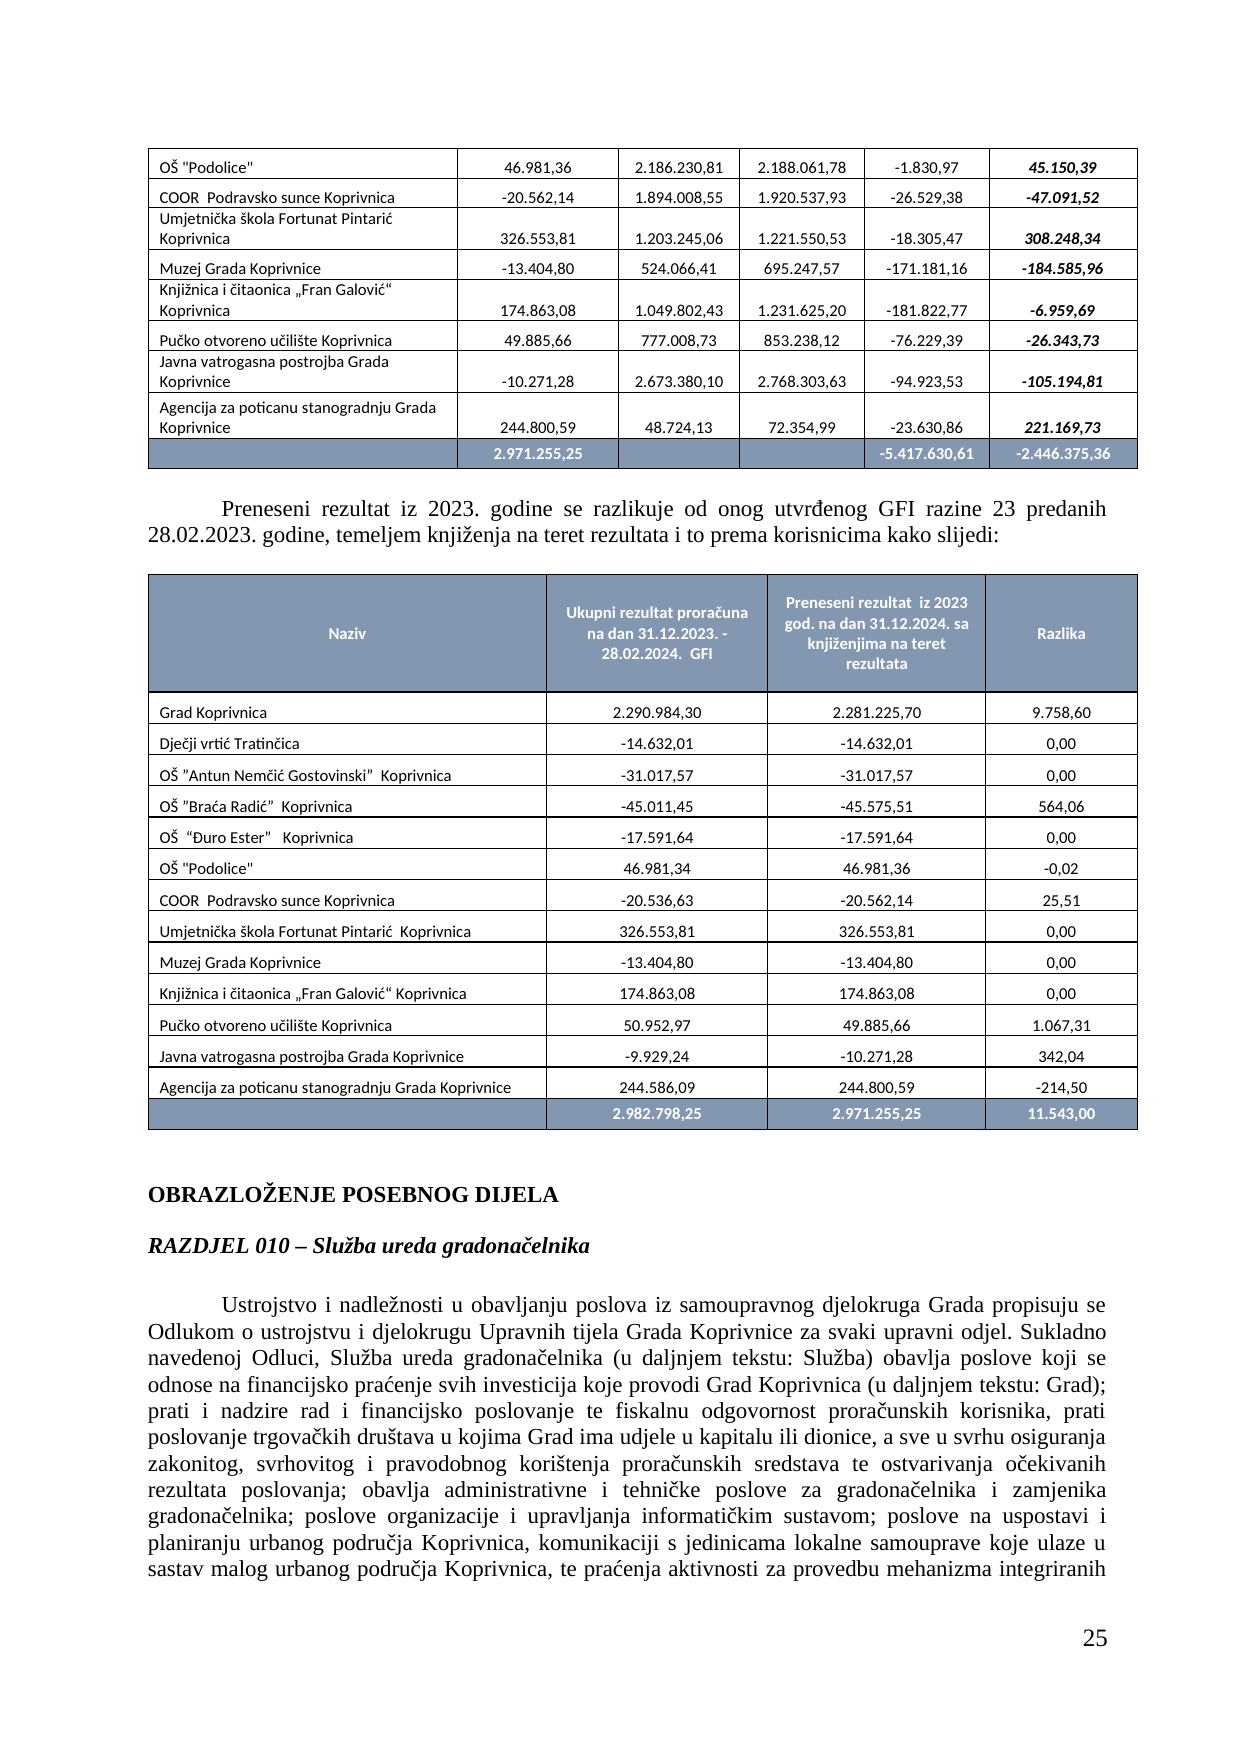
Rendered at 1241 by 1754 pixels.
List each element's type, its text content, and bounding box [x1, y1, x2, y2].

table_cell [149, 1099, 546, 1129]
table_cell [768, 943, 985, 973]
table_cell 308.248,34 [990, 208, 1137, 249]
table_cell [619, 439, 739, 468]
table_cell OŠ "Podolice" [149, 149, 457, 177]
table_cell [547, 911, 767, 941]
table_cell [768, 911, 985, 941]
table_cell 2.971.255,25 [458, 439, 618, 468]
table_cell 1.203.245,06 [619, 208, 739, 249]
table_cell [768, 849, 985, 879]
table_cell -76.229,39 [865, 321, 989, 350]
table_cell -31.017,57 [547, 755, 767, 785]
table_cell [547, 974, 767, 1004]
table_cell 777.008,73 [619, 321, 739, 350]
table_cell 326.553,81 [458, 208, 618, 249]
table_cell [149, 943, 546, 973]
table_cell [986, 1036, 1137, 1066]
table_cell -14.632,01 [768, 724, 985, 754]
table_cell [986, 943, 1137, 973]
table_cell 9.758,60 [986, 693, 1137, 723]
table_header Preneseni rezultat iz 2023 god. na dan 31.12.2024. sa knjiženjima na teret rezultata [768, 575, 985, 691]
table_cell -184.585,96 [990, 250, 1137, 279]
table_cell Agencija za poticanu stanogradnju Grada Koprivnice [149, 393, 457, 438]
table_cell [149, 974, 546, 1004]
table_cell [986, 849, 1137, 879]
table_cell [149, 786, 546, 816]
table_cell 244.800,59 [458, 393, 618, 438]
table_cell -47.091,52 [990, 179, 1137, 207]
table_cell Javna vatrogasna postrojba Grada Koprivnice [149, 351, 457, 392]
table_cell -94.923,53 [865, 351, 989, 392]
table_cell 1.894.008,55 [619, 179, 739, 207]
table_cell 2.290.984,30 [547, 693, 767, 723]
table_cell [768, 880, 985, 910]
text Preneseni rezultat iz 2023. godine se razlikuje od onog utvrđenog GFI razine 23 predanih 28.02.2023. godine, temeljem knjiženja na teret rezultata i to prema korisnicima kako slijedi: [148, 495, 1107, 548]
table_cell -5.417.630,61 [865, 439, 989, 468]
table_cell 0,00 [986, 724, 1137, 754]
table_cell -31.017,57 [768, 755, 985, 785]
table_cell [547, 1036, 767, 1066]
table_cell -1.830,97 [865, 149, 989, 177]
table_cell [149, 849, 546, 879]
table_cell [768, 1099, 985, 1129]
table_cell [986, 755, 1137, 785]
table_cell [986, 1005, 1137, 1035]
table_cell -171.181,16 [865, 250, 989, 279]
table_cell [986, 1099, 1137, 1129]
subtitle RAZDJEL 010 – Služba ureda gradonačelnika [148, 1233, 1152, 1259]
table_cell 853.238,12 [740, 321, 864, 350]
table_cell Pučko otvoreno učilište Koprivnica [149, 321, 457, 350]
table_cell 695.247,57 [740, 250, 864, 279]
table_cell [149, 439, 457, 468]
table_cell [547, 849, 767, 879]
table_header Ukupni rezultat proračuna na dan 31.12.2023. - 28.02.2024. GFI [547, 575, 767, 691]
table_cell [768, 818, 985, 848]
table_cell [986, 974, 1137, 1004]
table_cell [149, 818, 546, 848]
table_cell 221.169,73 [990, 393, 1137, 438]
table_cell -2.446.375,36 [990, 439, 1137, 468]
table_cell 2.186.230,81 [619, 149, 739, 177]
table_cell -23.630,86 [865, 393, 989, 438]
table_cell 1.221.550,53 [740, 208, 864, 249]
table_cell 2.188.061,78 [740, 149, 864, 177]
table_cell 49.885,66 [458, 321, 618, 350]
table_cell -105.194,81 [990, 351, 1137, 392]
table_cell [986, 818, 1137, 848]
table_cell Umjetnička škola Fortunat Pintarić Koprivnica [149, 208, 457, 249]
table_header Razlika [986, 575, 1137, 691]
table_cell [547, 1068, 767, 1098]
table_cell 45.150,39 [990, 149, 1137, 177]
table_cell -13.404,80 [458, 250, 618, 279]
table_cell 174.863,08 [458, 280, 618, 320]
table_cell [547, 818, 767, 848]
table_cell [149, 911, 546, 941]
table_cell Dječji vrtić Tratinčica [149, 724, 546, 754]
table_cell 1.231.625,20 [740, 280, 864, 320]
table_cell Grad Koprivnica [149, 693, 546, 723]
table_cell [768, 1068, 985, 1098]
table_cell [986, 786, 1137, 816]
table_cell -18.305,47 [865, 208, 989, 249]
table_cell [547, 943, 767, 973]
table_header Naziv [149, 575, 546, 691]
table_cell 46.981,36 [458, 149, 618, 177]
table_cell 72.354,99 [740, 393, 864, 438]
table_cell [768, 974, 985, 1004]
table_cell 1.920.537,93 [740, 179, 864, 207]
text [148, 1292, 1107, 1581]
table_cell -181.822,77 [865, 280, 989, 320]
table_cell -20.562,14 [458, 179, 618, 207]
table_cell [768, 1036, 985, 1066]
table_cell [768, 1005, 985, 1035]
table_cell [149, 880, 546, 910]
table_cell 2.673.380,10 [619, 351, 739, 392]
table_cell OŠ ”Antun Nemčić Gostovinski” Koprivnica [149, 755, 546, 785]
table_cell -26.529,38 [865, 179, 989, 207]
table_cell -6.959,69 [990, 280, 1137, 320]
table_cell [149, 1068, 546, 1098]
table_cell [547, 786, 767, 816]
table_cell 2.281.225,70 [768, 693, 985, 723]
table_cell -10.271,28 [458, 351, 618, 392]
table_cell [740, 439, 864, 468]
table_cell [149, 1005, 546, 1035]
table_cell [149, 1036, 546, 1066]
table_cell 1.049.802,43 [619, 280, 739, 320]
table_cell COOR Podravsko sunce Koprivnica [149, 179, 457, 207]
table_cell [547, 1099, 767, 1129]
table_cell Muzej Grada Koprivnice [149, 250, 457, 279]
table_cell Knjižnica i čitaonica „Fran Galović“ Koprivnica [149, 280, 457, 320]
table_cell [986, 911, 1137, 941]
table_cell -26.343,73 [990, 321, 1137, 350]
table_cell 524.066,41 [619, 250, 739, 279]
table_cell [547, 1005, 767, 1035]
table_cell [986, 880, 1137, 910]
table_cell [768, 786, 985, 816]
table_cell 48.724,13 [619, 393, 739, 438]
subtitle OBRAZLOŽENJE POSEBNOG DIJELA [148, 1181, 1107, 1208]
table_cell 2.768.303,63 [740, 351, 864, 392]
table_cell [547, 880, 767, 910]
table_cell -14.632,01 [547, 724, 767, 754]
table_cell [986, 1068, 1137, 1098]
